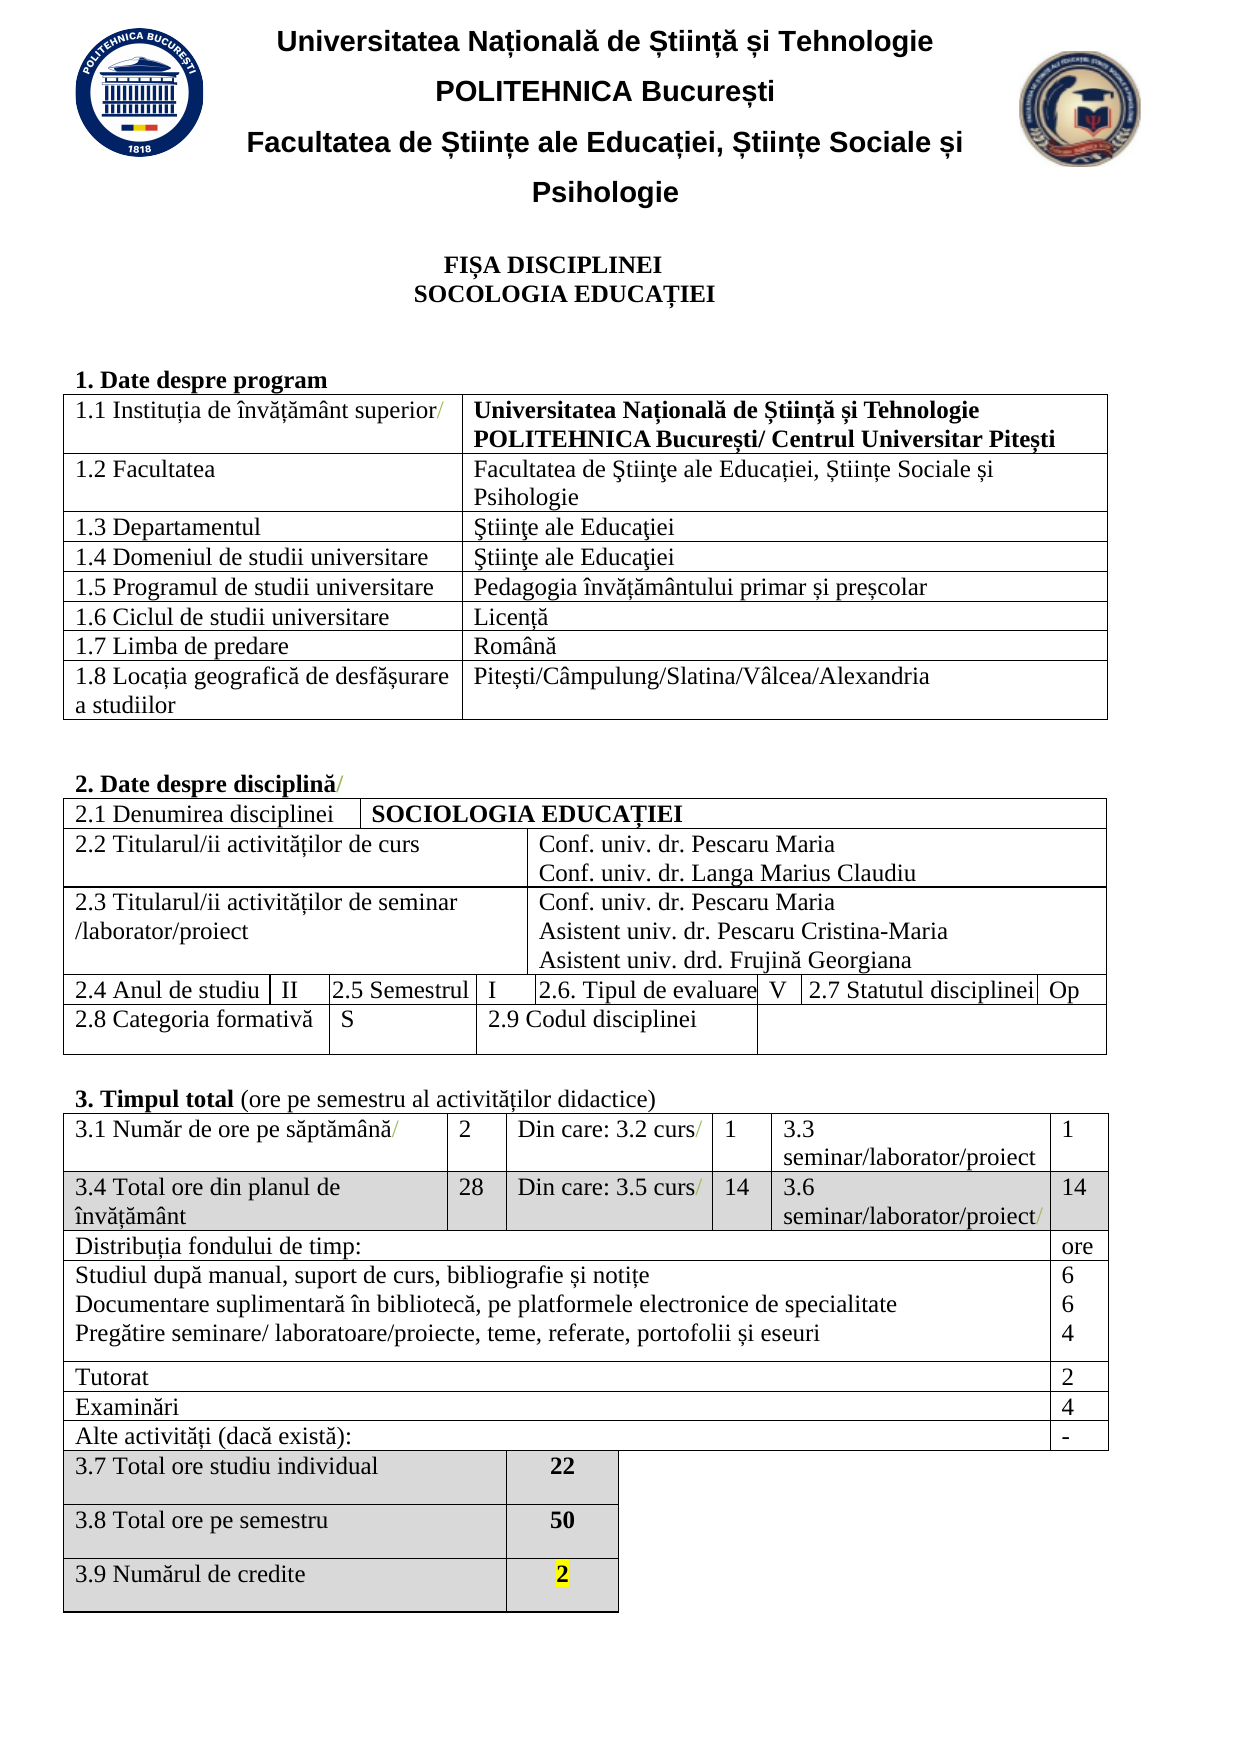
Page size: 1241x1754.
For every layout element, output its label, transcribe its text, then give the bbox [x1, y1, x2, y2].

table_header 2 [448, 1114, 506, 1171]
text 2. Date despre disciplină/ [75, 769, 1165, 798]
text 1. Date despre program [75, 365, 1165, 394]
table_cell Română [463, 631, 1107, 660]
table_cell Conf. univ. dr. Pescaru Maria Asistent univ. dr. Pescaru Cristina-Maria Asistent univ. drd. Frujină Georgiana [528, 888, 1106, 974]
table_header Din care: 3.2 curs/ [507, 1114, 712, 1171]
table_cell 3.4 Total ore din planul de învățământ [64, 1172, 447, 1230]
table_cell Alte activități (dacă există): [64, 1421, 1050, 1450]
table_cell V [758, 975, 801, 1003]
table_cell 1.4 Domeniul de studii universitare [64, 542, 462, 571]
table_header 3.3 seminar/laborator/proiect [772, 1114, 1050, 1171]
table_cell - [1051, 1421, 1108, 1450]
table_header Universitatea Națională de Știință și Tehnologie POLITEHNICA București/ Centrul Universitar Pitești [463, 395, 1107, 453]
table_cell [758, 1005, 1106, 1054]
table_cell 50 [507, 1505, 618, 1558]
text 3. Timpul total (ore pe semestru al activităților didactice) [75, 1084, 1165, 1113]
table_cell 3.9 Numărul de credite [64, 1559, 506, 1611]
table_cell 6 6 4 [1051, 1261, 1108, 1361]
table_cell 2.2 Titularul/ii activităților de curs [64, 829, 527, 886]
table_cell 22 [507, 1451, 618, 1504]
table_cell Ştiinţe ale Educaţiei [463, 542, 1107, 571]
table_cell 3.8 Total ore pe semestru [64, 1505, 506, 1558]
table_cell I [477, 975, 535, 1003]
table_cell Ştiinţe ale Educaţiei [463, 512, 1107, 541]
table_cell Examinări [64, 1392, 1050, 1420]
table_cell 2.9 Codul disciplinei [477, 1005, 757, 1054]
table_cell 2.3 Titularul/ii activităților de seminar /laborator/proiect [64, 888, 527, 974]
table_cell Licență [463, 602, 1107, 630]
table_cell Conf. univ. dr. Pescaru Maria Conf. univ. dr. Langa Marius Claudiu [528, 829, 1106, 886]
table_cell 2.4 Anul de studiu [64, 975, 269, 1003]
table_cell Din care: 3.5 curs/ [507, 1172, 712, 1230]
picture [75, 28, 204, 157]
table_cell S [330, 1005, 476, 1054]
table_cell 1.5 Programul de studii universitare [64, 572, 462, 601]
table_header 2.1 Denumirea disciplinei [64, 799, 360, 828]
table_cell Pitești/Câmpulung/Slatina/Vâlcea/Alexandria [463, 661, 1107, 719]
table_header SOCIOLOGIA EDUCAȚIEI [361, 799, 1106, 828]
table_header 3.1 Număr de ore pe săptămână/ [64, 1114, 447, 1171]
table_cell 14 [1051, 1172, 1108, 1230]
table_cell 3.7 Total ore studiu individual [64, 1451, 506, 1504]
table_cell 1.7 Limba de predare [64, 631, 462, 660]
table_cell II [271, 975, 329, 1003]
table_cell 2.8 Categoria formativă [64, 1005, 329, 1054]
table_cell 4 [1051, 1392, 1108, 1420]
table_cell Facultatea de Ştiinţe ale Educației, Științe Sociale și Psihologie [463, 454, 1107, 511]
table_header 1.1 Instituția de învățământ superior/ [64, 395, 462, 453]
table_cell Tutorat [64, 1362, 1050, 1391]
table_cell 14 [713, 1172, 771, 1230]
table_cell 2.7 Statutul disciplinei [802, 975, 1037, 1003]
table_cell 28 [448, 1172, 506, 1230]
text SOCOLOGIA EDUCAȚIEI [75, 279, 1165, 308]
table_header 1 [713, 1114, 771, 1171]
table_cell 1.2 Facultatea [64, 454, 462, 511]
table_cell 2.6. Tipul de evaluare [536, 975, 757, 1003]
table_header 1 [1051, 1114, 1108, 1171]
table_cell 3.6 seminar/laborator/proiect/ [772, 1172, 1050, 1230]
table_cell 1.6 Ciclul de studii universitare [64, 602, 462, 630]
table_cell Pedagogia învățământului primar și preșcolar [463, 572, 1107, 601]
table_cell 1.8 Locația geografică de desfășurare a studiilor [64, 661, 462, 719]
table_cell 2 [1051, 1362, 1108, 1391]
table_cell ore [1051, 1231, 1108, 1259]
table_cell 1.3 Departamentul [64, 512, 462, 541]
table_cell 2.5 Semestrul [330, 975, 476, 1003]
picture [1019, 51, 1142, 167]
table_cell Distribuția fondului de timp: [64, 1231, 1050, 1259]
table_cell Studiul după manual, suport de curs, bibliografie și notițe Documentare suplimentară în bibliotecă, pe platformele electronice de specialitate Pregătire seminare/ laboratoare/proiecte, teme, referate, portofolii și eseuri [64, 1261, 1050, 1361]
table_cell Op [1038, 975, 1106, 1003]
table_cell 2 [507, 1559, 618, 1611]
text FIȘA DISCIPLINEI [75, 250, 1165, 279]
